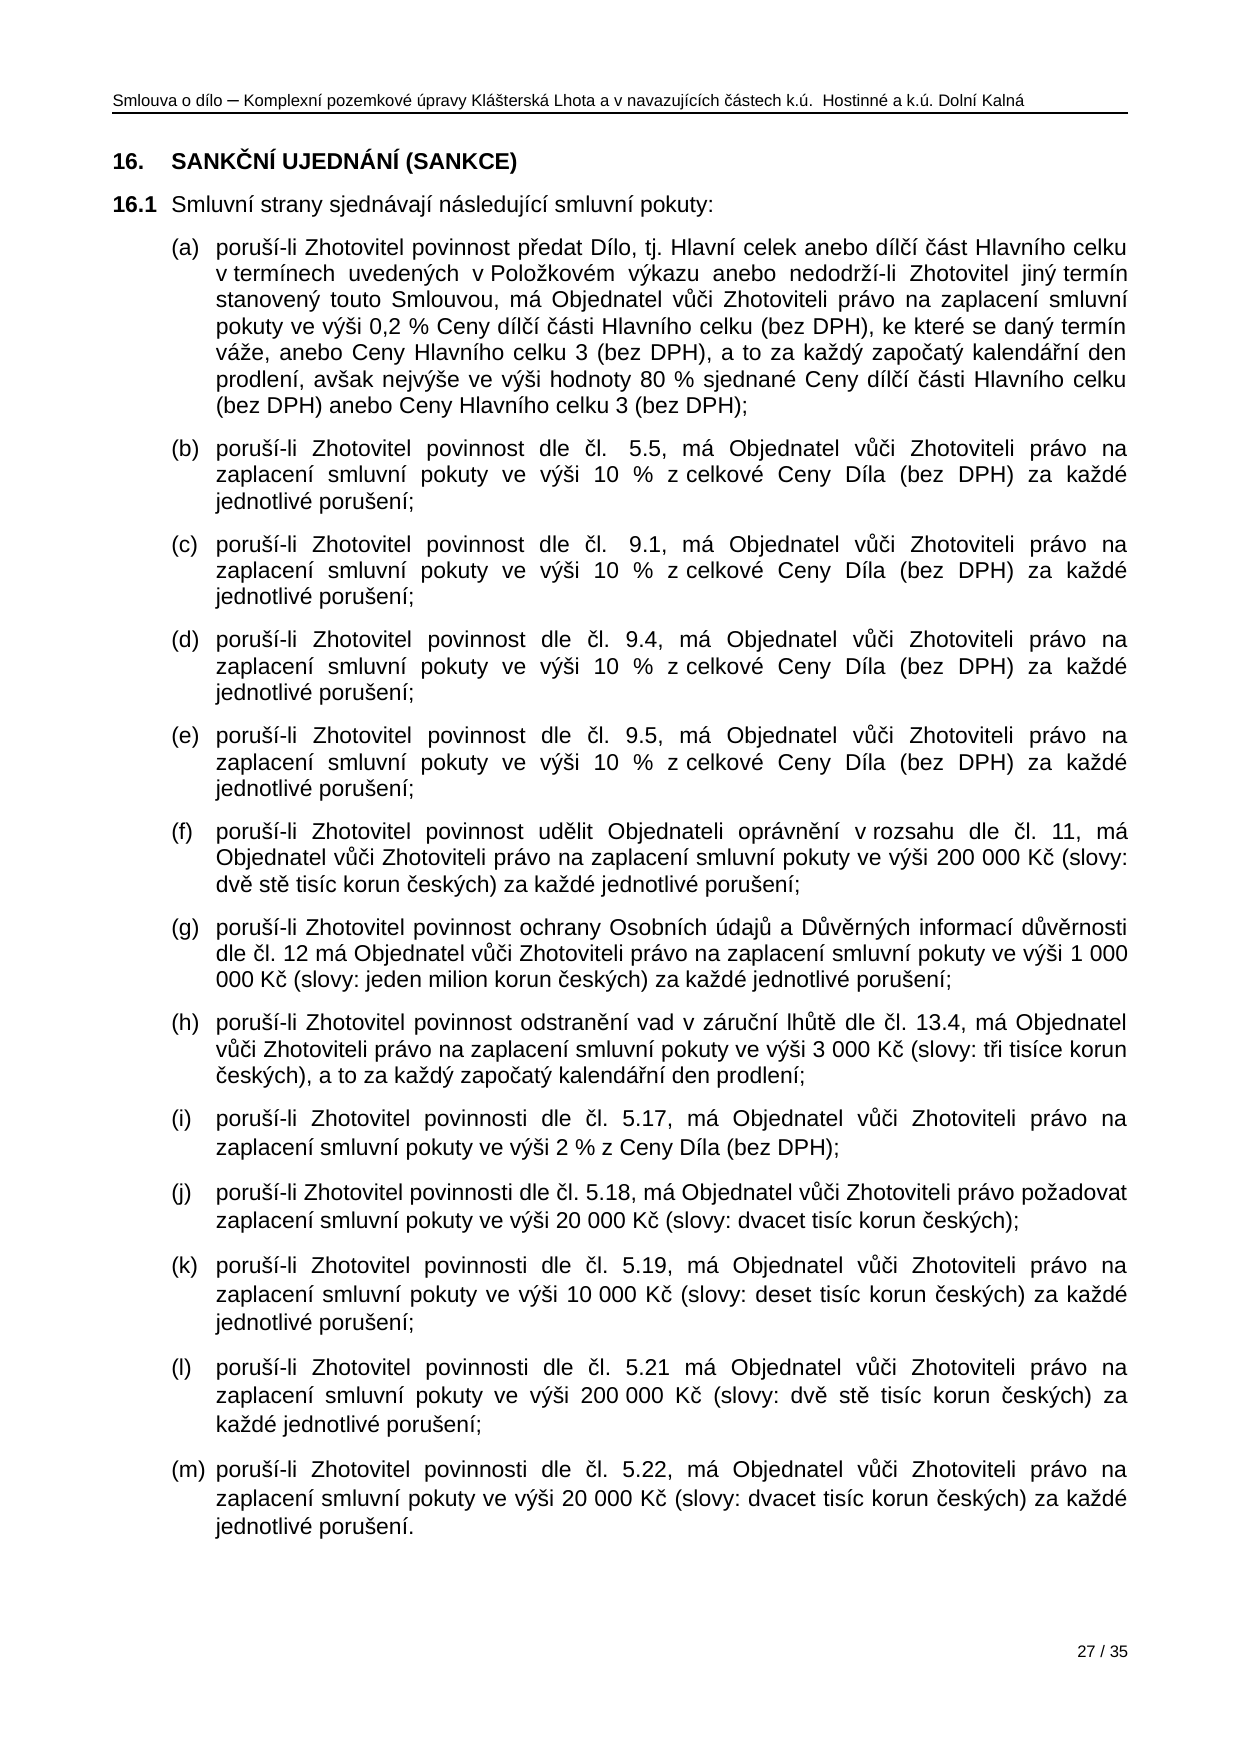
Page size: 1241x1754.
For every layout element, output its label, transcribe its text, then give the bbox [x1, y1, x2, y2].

text poruší-li Zhotovitel povinnosti dle čl. 5.21 má Objednatel vůči Zhotoviteli právo na zaplacení smluvní pokuty ve výši 200 000 Kč (slovy: dvě stě tisíc korun českých) za každé jednotlivé porušení; [171, 1354, 1128, 1437]
list poruší-li Zhotovitel povinnost dle čl. 9.4, má Objednatel vůči Zhotoviteli právo na zaplacení smluvní pokuty ve výši 10 % z celkové Ceny Díla (bez DPH) za každé jednotlivé porušení; [171, 626, 1128, 705]
text poruší-li Zhotovitel povinnosti dle čl. 5.19, má Objednatel vůči Zhotoviteli právo na zaplacení smluvní pokuty ve výši 10 000 Kč (slovy: deset tisíc korun českých) za každé jednotlivé porušení; [171, 1252, 1128, 1335]
text poruší-li Zhotovitel povinnosti dle čl. 5.22, má Objednatel vůči Zhotoviteli právo na zaplacení smluvní pokuty ve výši 20 000 Kč (slovy: dvacet tisíc korun českých) za každé jednotlivé porušení. [171, 1456, 1128, 1539]
text Sankční ujednání (SANKCE) [112, 148, 1128, 174]
list poruší-li Zhotovitel povinnost dle čl. 9.5, má Objednatel vůči Zhotoviteli právo na zaplacení smluvní pokuty ve výši 10 % z celkové Ceny Díla (bez DPH) za každé jednotlivé porušení; [171, 722, 1128, 801]
list poruší-li Zhotovitel povinnost dle čl. 5.5, má Objednatel vůči Zhotoviteli právo na zaplacení smluvní pokuty ve výši 10 % z celkové Ceny Díla (bez DPH) za každé jednotlivé porušení; [171, 435, 1128, 514]
text poruší-li Zhotovitel povinnost odstranění vad v záruční lhůtě dle čl. 13.4, má Objednatel vůči Zhotoviteli právo na zaplacení smluvní pokuty ve výši 3 000 Kč (slovy: tři tisíce korun českých), a to za každý započatý kalendářní den prodlení; [171, 1009, 1128, 1088]
list poruší-li Zhotovitel povinnost dle čl. 9.1, má Objednatel vůči Zhotoviteli právo na zaplacení smluvní pokuty ve výši 10 % z celkové Ceny Díla (bez DPH) za každé jednotlivé porušení; [171, 531, 1128, 610]
text Smluvní strany sjednávají následující smluvní pokuty: [112, 191, 1128, 217]
text poruší-li Zhotovitel povinnost udělit Objednateli oprávnění v rozsahu dle čl. 11, má Objednatel vůči Zhotoviteli právo na zaplacení smluvní pokuty ve výši 200 000 Kč (slovy: dvě stě tisíc korun českých) za každé jednotlivé porušení; [171, 818, 1128, 897]
text poruší-li Zhotovitel povinnost ochrany Osobních údajů a Důvěrných informací důvěrnosti dle čl. 12 má Objednatel vůči Zhotoviteli právo na zaplacení smluvní pokuty ve výši 1 000 000 Kč (slovy: jeden milion korun českých) za každé jednotlivé porušení; [171, 913, 1128, 993]
text poruší-li Zhotovitel povinnosti dle čl. 5.18, má Objednatel vůči Zhotoviteli právo požadovat zaplacení smluvní pokuty ve výši 20 000 Kč (slovy: dvacet tisíc korun českých); [171, 1178, 1128, 1233]
text poruší-li Zhotovitel povinnosti dle čl. 5.17, má Objednatel vůči Zhotoviteli právo na zaplacení smluvní pokuty ve výši 2 % z Ceny Díla (bez DPH); [171, 1105, 1128, 1160]
list poruší-li Zhotovitel povinnost předat Dílo, tj. Hlavní celek anebo dílčí část Hlavního celku v termínech uvedených v Položkovém výkazu anebo nedodrží-li Zhotovitel jiný termín stanovený touto Smlouvou, má Objednatel vůči Zhotoviteli právo na zaplacení smluvní pokuty ve výši 0,2 % Ceny dílčí části Hlavního celku (bez DPH), ke které se daný termín váže, anebo Ceny Hlavního celku 3 (bez DPH), a to za každý započatý kalendářní den prodlení, avšak nejvýše ve výši hodnoty 80 % sjednané Ceny dílčí části Hlavního celku (bez DPH) anebo Ceny Hlavního celku 3 (bez DPH); [171, 234, 1128, 418]
